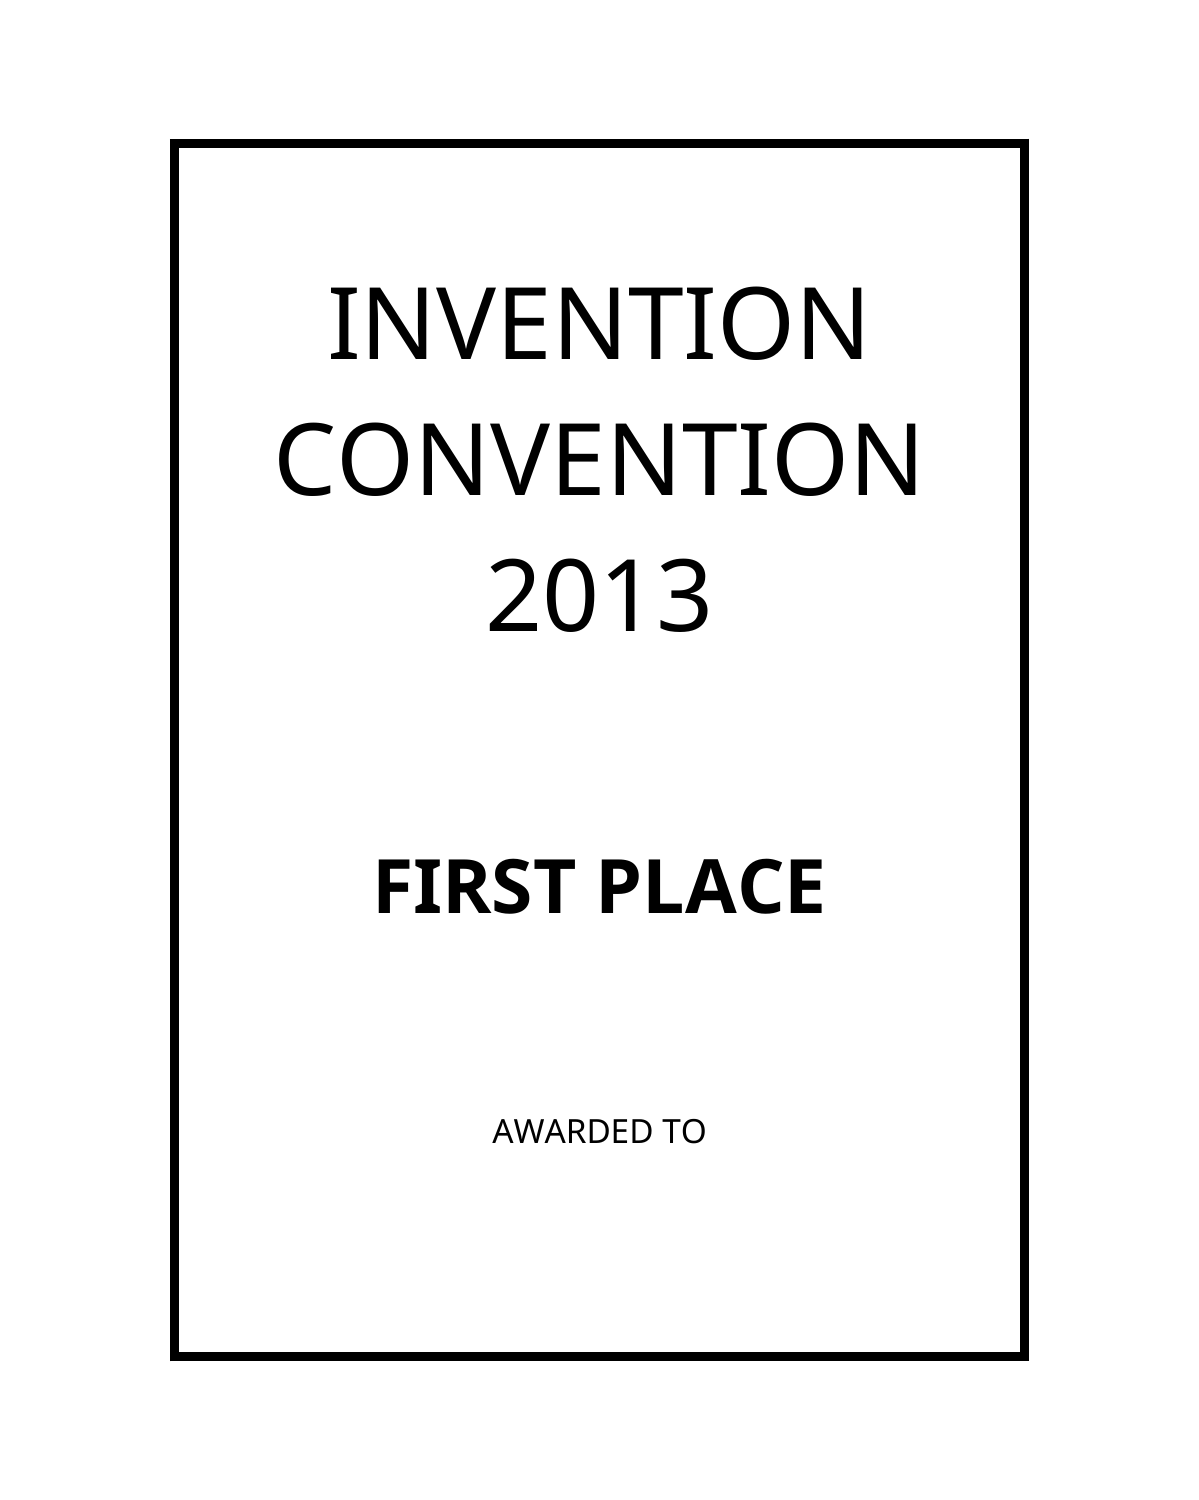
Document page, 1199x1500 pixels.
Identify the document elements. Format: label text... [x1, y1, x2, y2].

text FIRST PLACE [187, 833, 1011, 936]
text 2013 [187, 525, 1011, 661]
text INVENTION CONVENTION [187, 252, 1011, 525]
text AWARDED TO [187, 1108, 1011, 1153]
